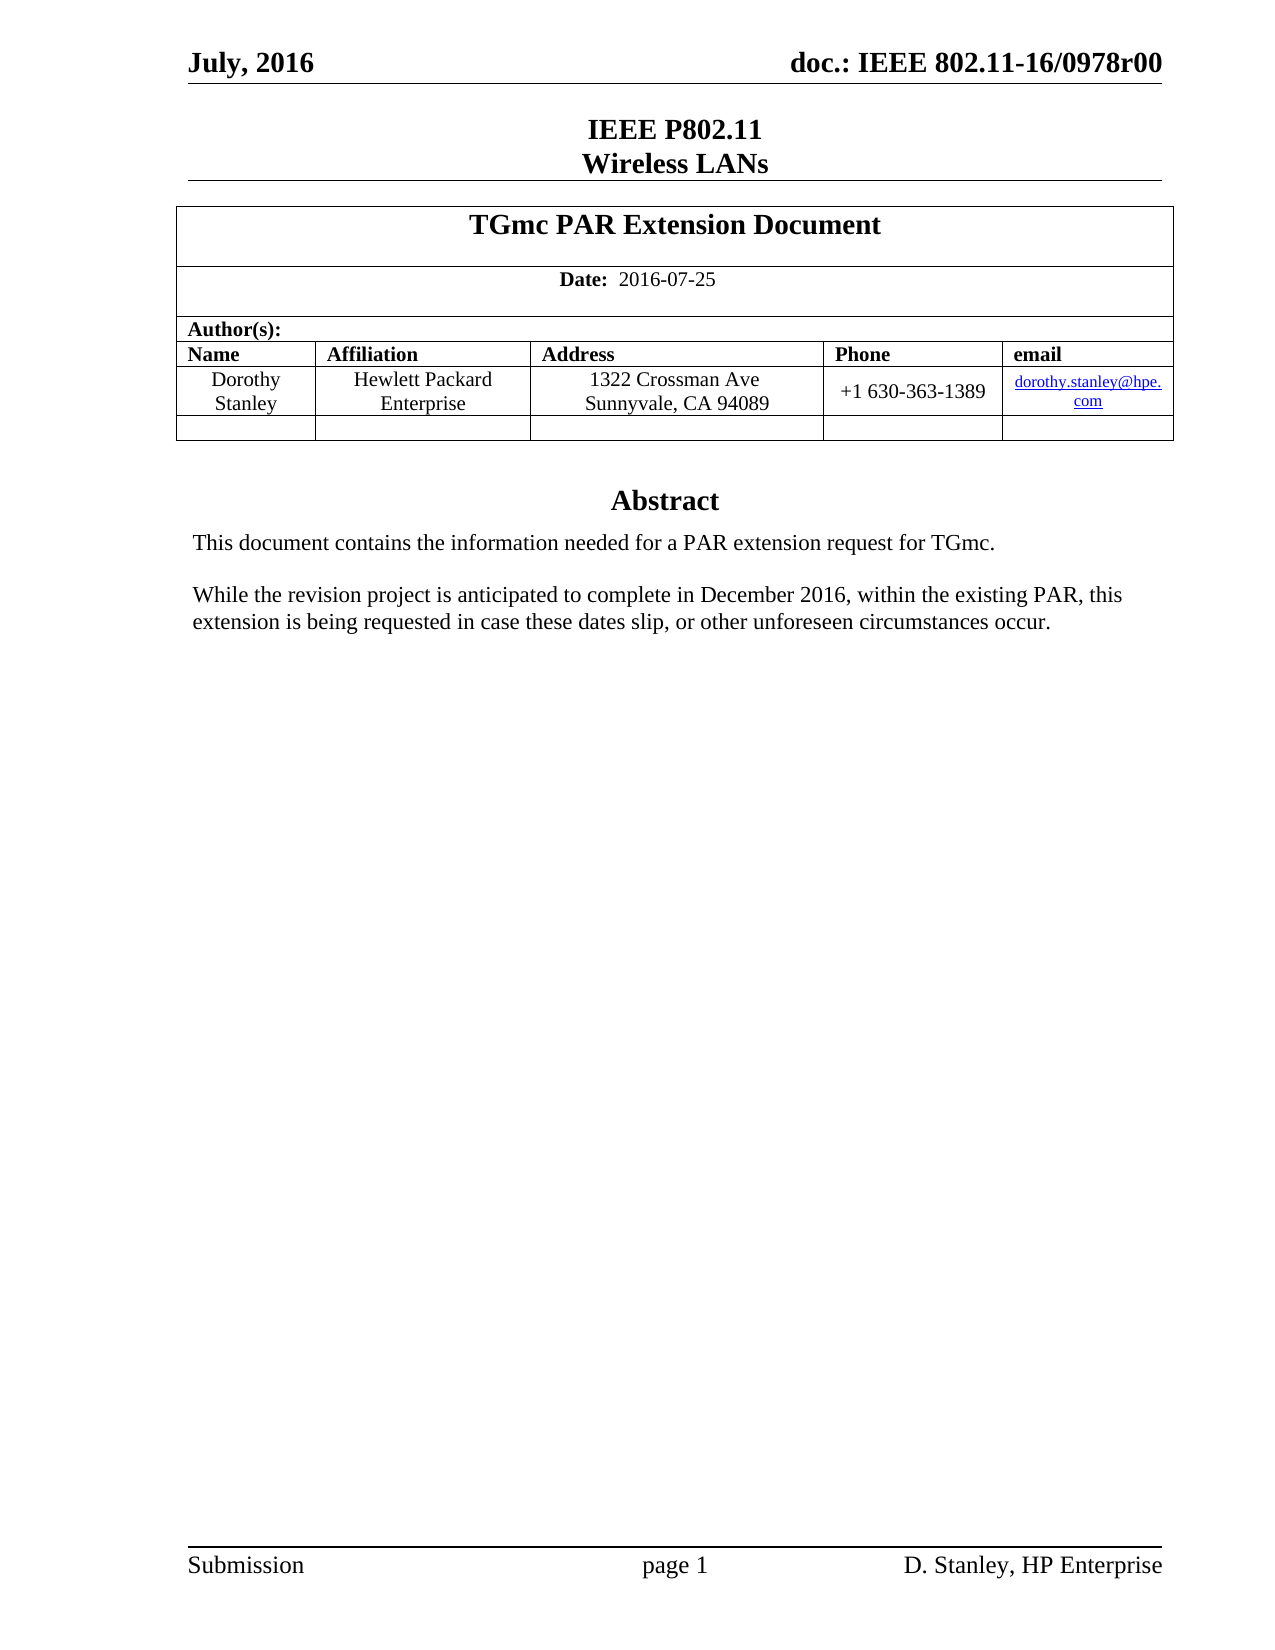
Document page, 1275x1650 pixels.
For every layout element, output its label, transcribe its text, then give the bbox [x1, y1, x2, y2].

table_cell dorothy.stanley@hpe.com [1003, 367, 1173, 415]
text IEEE P802.11 Wireless LANs [187, 112, 1162, 181]
table_cell [316, 416, 530, 440]
table_cell Phone [824, 342, 1002, 366]
table_cell Affiliation [316, 342, 530, 366]
table_cell Date: 2016-07-25 [177, 267, 1173, 316]
table_header TGmc PAR Extension Document [177, 207, 1173, 266]
table_cell Hewlett Packard Enterprise [316, 367, 530, 415]
table_cell +1 630-363-1389 [824, 367, 1002, 415]
table_cell [1003, 416, 1173, 440]
table_cell [177, 416, 315, 440]
table_cell [824, 416, 1002, 440]
table_cell Name [177, 342, 315, 366]
table_cell Author(s): [177, 317, 1173, 341]
table_cell Address [531, 342, 823, 366]
table_cell email [1003, 342, 1173, 366]
table_cell 1322 Crossman Ave Sunnyvale, CA 94089 [531, 367, 823, 415]
table_cell Dorothy Stanley [177, 367, 315, 415]
table_cell [531, 416, 823, 440]
